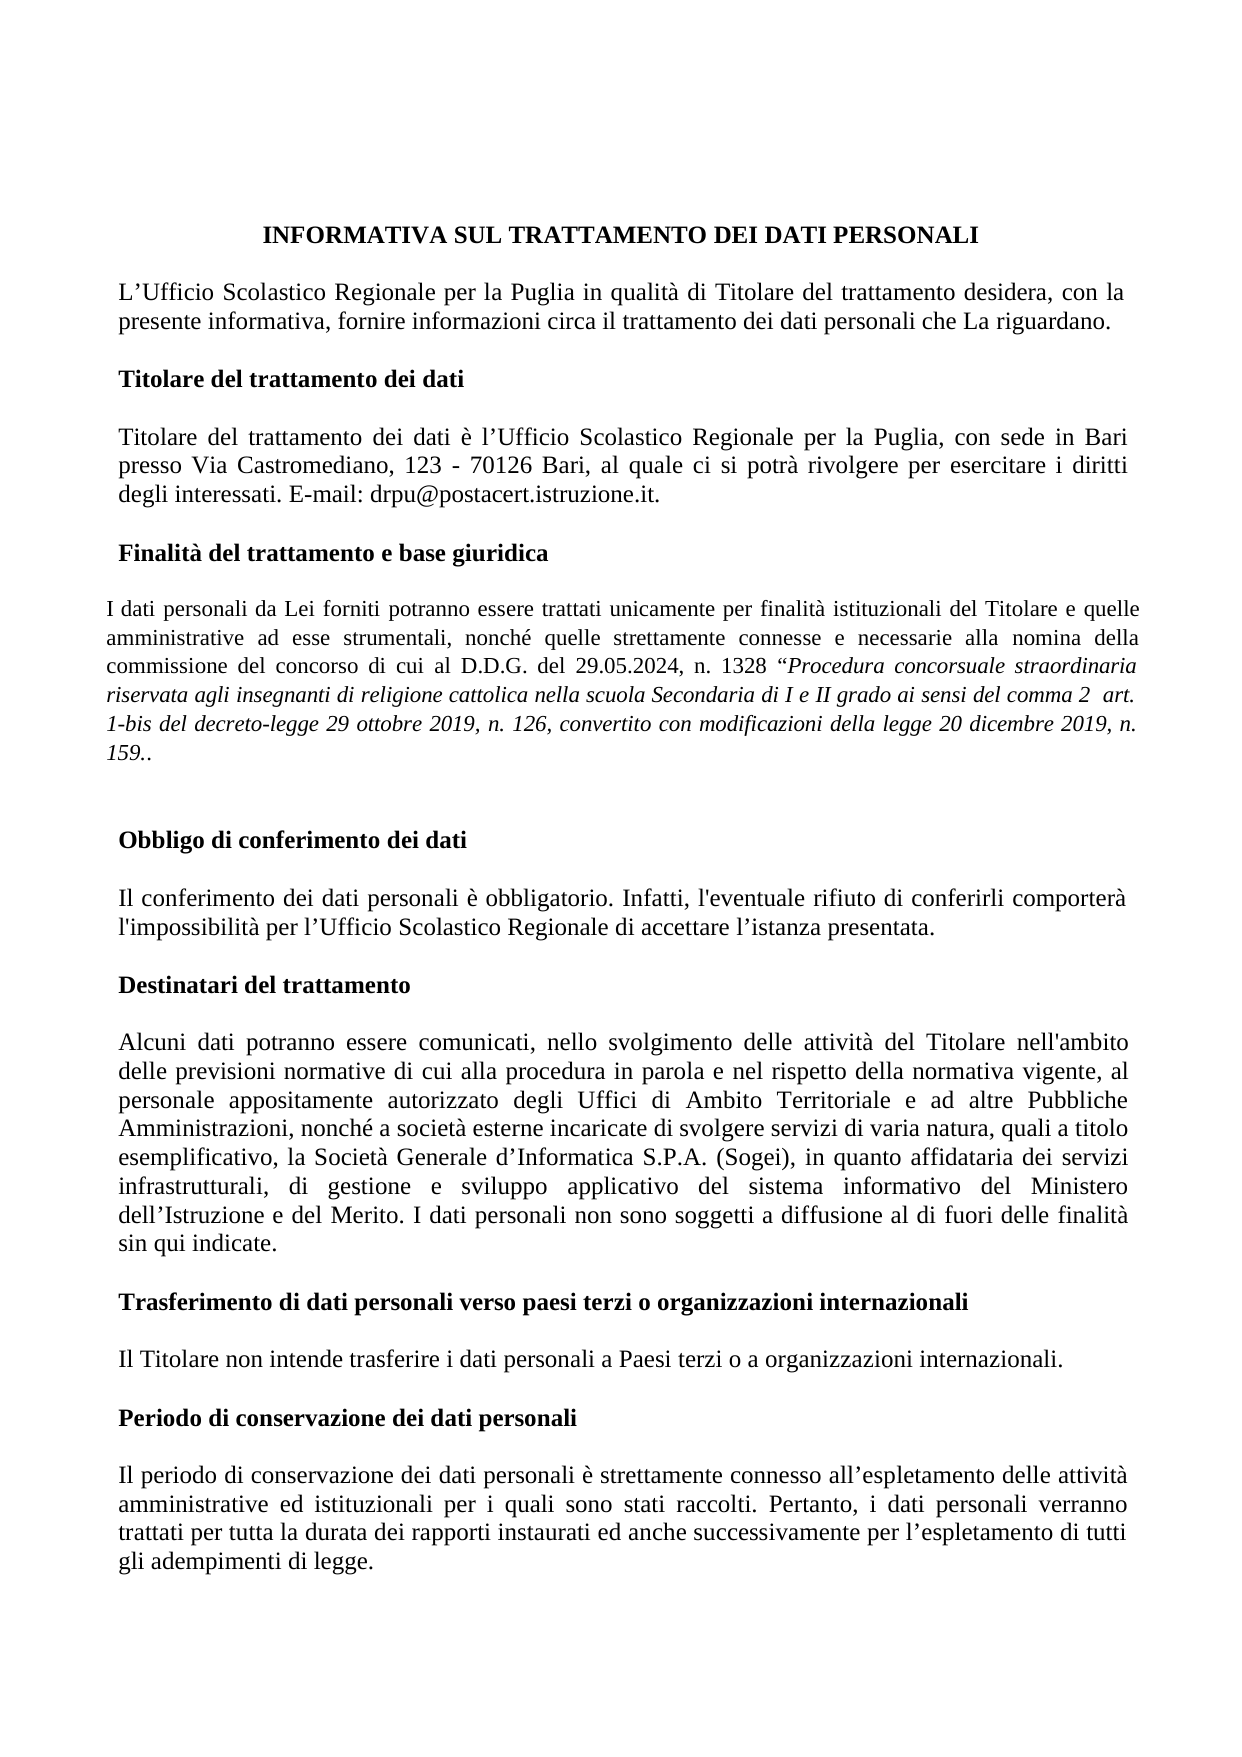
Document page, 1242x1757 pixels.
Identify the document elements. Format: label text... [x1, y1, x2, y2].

text Periodo di conservazione dei dati personali [118, 1403, 580, 1432]
text Titolare del trattamento dei dati è l’Ufficio Scolastico Regionale per la Puglia, con sede in Bari presso Via Castromediano, 123 - 70126 Bari, al quale ci si potrà rivolgere per esercitare i diritti degli interessati. E-mail: drpu@postacert.istruzione.it. [118, 422, 1128, 508]
text Titolare del trattamento dei dati [118, 364, 467, 393]
text Il conferimento dei dati personali è obbligatorio. Infatti, l'eventuale rifiuto di conferirli comporterà l'impossibilità per l’Ufficio Scolastico Regionale di accettare l’istanza presentata. [118, 883, 1127, 940]
text Destinatari del trattamento [118, 970, 414, 998]
text presente informativa, fornire informazioni circa il trattamento dei dati personali che La riguardano. [118, 306, 1112, 335]
text INFORMATIVA SUL TRATTAMENTO DEI DATI PERSONALI [258, 220, 982, 249]
text Trasferimento di dati personali verso paesi terzi o organizzazioni internazionali [118, 1287, 969, 1316]
text Finalità del trattamento e base giuridica [118, 538, 551, 567]
text Alcuni dati potranno essere comunicati, nello svolgimento delle attività del Titolare nell'ambito delle previsioni normative di cui alla procedura in parola e nel rispetto della normativa vigente, al personale appositamente autorizzato degli Uffici di Ambito Territoriale e ad altre Pubbliche Amministrazioni, nonché a società esterne incaricate di svolgere servizi di varia natura, quali a titolo esemplificativo, la Società Generale d’Informatica S.P.A. (Sogei), in quanto affidataria dei servizi infrastrutturali, di gestione e sviluppo applicativo del sistema informativo del Ministero dell’Istruzione e del Merito. I dati personali non sono soggetti a diffusione al di fuori delle finalità sin qui indicate. [118, 1027, 1129, 1257]
text Il Titolare non intende trasferire i dati personali a Paesi terzi o a organizzazioni internazionali. [118, 1344, 1064, 1373]
text Obbligo di conferimento dei dati [118, 826, 470, 854]
text L’Ufficio Scolastico Regionale per la Puglia in qualità di Titolare del trattamento desidera, con la [118, 277, 1126, 306]
text I dati personali da Lei forniti potranno essere trattati unicamente per finalità istituzionali del Titolare e quelle amministrative ad esse strumentali, nonché quelle strettamente connesse e necessarie alla nomina della commissione del concorso di cui al D.D.G. del 29.05.2024, n. 1328 “Procedura concorsuale straordinaria riservata agli insegnanti di religione cattolica nella scuola Secondaria di I e II grado ai sensi del comma 2 art. 1-bis del decreto-legge 29 ottobre 2019, n. 126, convertito con modificazioni della legge 20 dicembre 2019, n. 159.. [106, 595, 1140, 765]
text Il periodo di conservazione dei dati personali è strettamente connesso all’espletamento delle attività amministrative ed istituzionali per i quali sono stati raccolti. Pertanto, i dati personali verranno trattati per tutta la durata dei rapporti instaurati ed anche successivamente per l’espletamento di tutti gli adempimenti di legge. [118, 1460, 1128, 1575]
